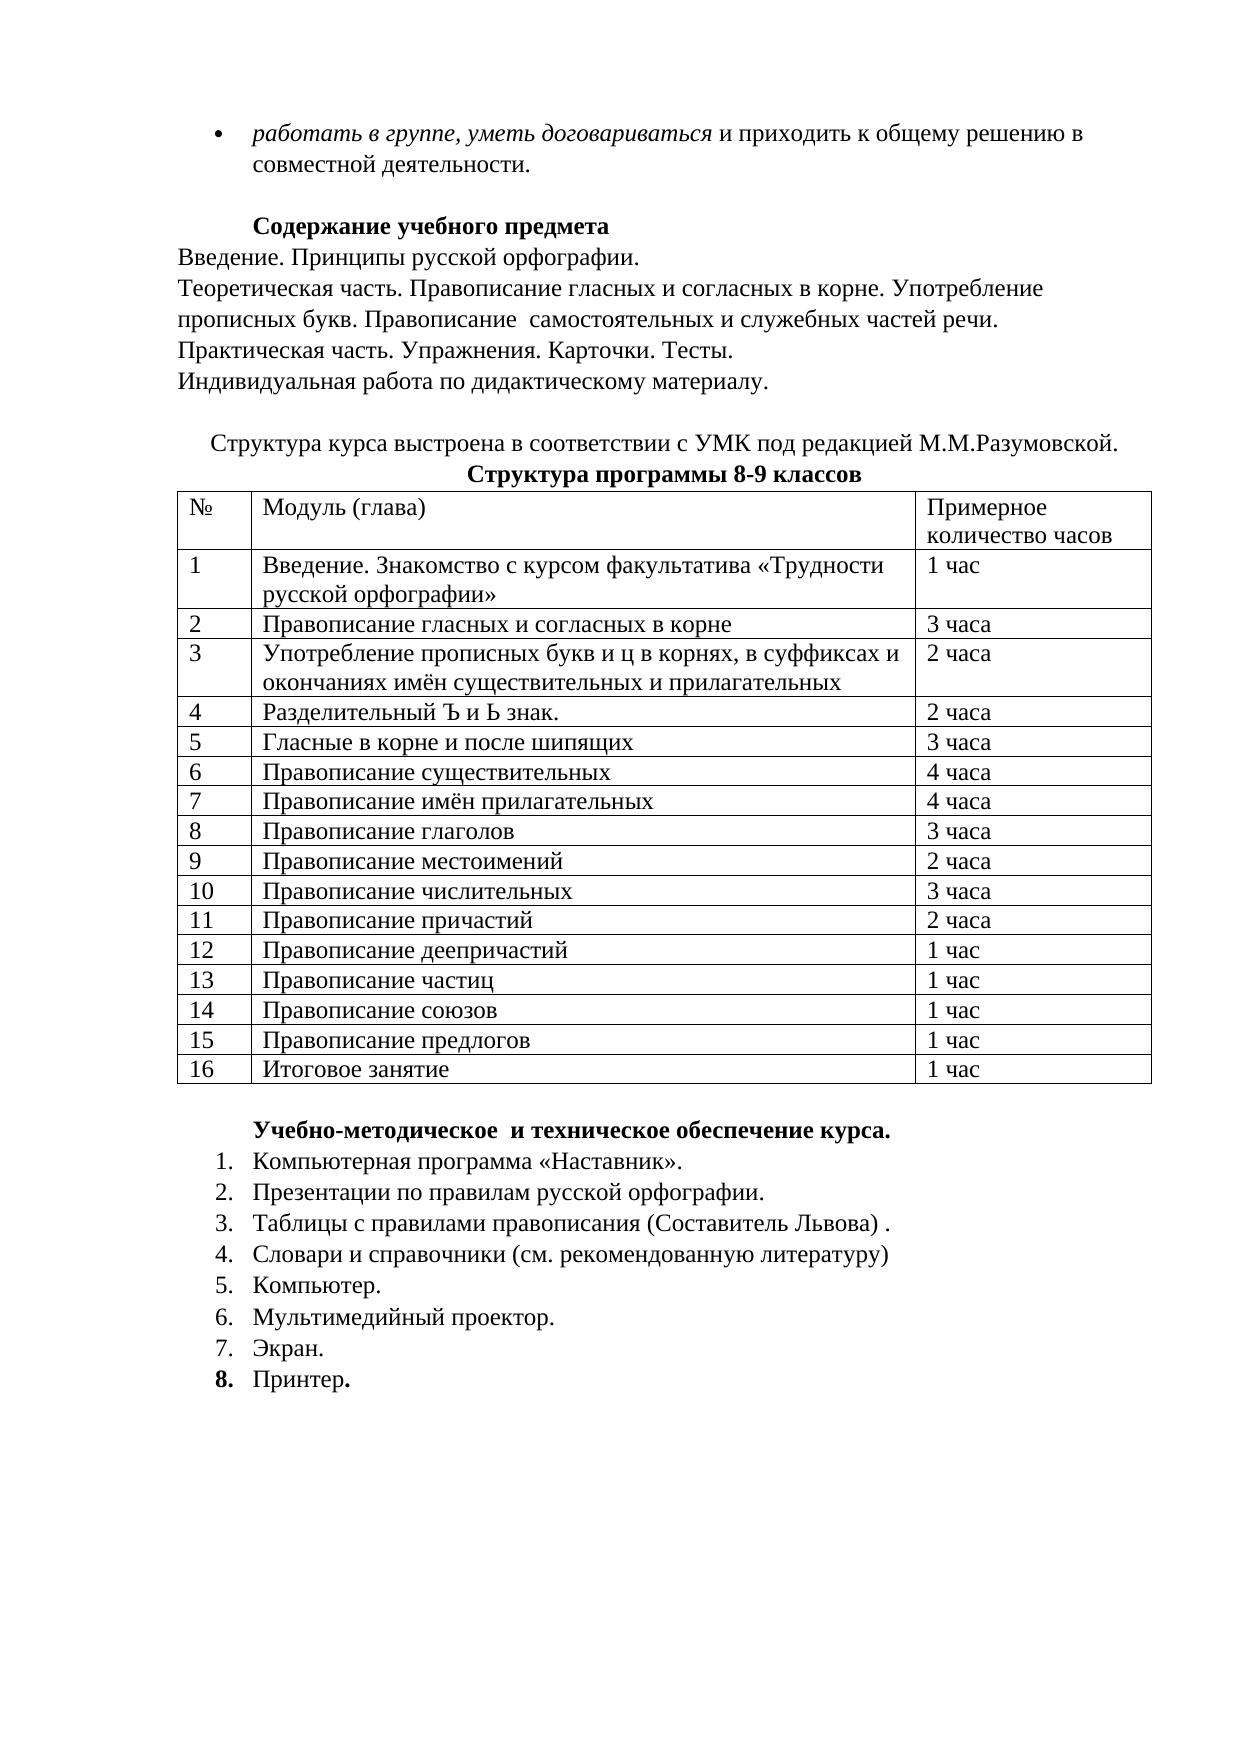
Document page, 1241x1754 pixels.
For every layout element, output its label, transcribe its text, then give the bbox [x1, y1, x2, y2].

table_cell Гласные в корне и после шипящих [252, 727, 915, 756]
text Структура курса выстроена в соответствии с УМК под редакцией М.М.Разумовской. [177, 428, 1152, 457]
table_cell 3 часа [916, 876, 1151, 904]
text Учебно-методическое и техническое обеспечение курса. [252, 1115, 1152, 1144]
table_cell 12 [178, 935, 251, 964]
table_header Примерное количество часов [916, 492, 1151, 549]
table_cell 1 [178, 550, 251, 608]
table_cell 3 часа [916, 727, 1151, 756]
table_header Модуль (глава) [252, 492, 915, 549]
table_cell 4 часа [916, 757, 1151, 785]
table_cell 3 часа [916, 816, 1151, 845]
table_cell 3 [178, 639, 251, 696]
table_cell 14 [178, 995, 251, 1024]
table_cell Правописание частиц [252, 965, 915, 994]
table_cell 2 часа [916, 697, 1151, 726]
list Экран. [215, 1333, 1152, 1361]
table_cell Употребление прописных букв и ц в корнях, в суффиксах и окончаниях имён существительных и прилагательных [252, 639, 915, 696]
table_cell Правописание имён прилагательных [252, 786, 915, 815]
table_cell Правописание числительных [252, 876, 915, 904]
list Таблицы с правилами правописания (Составитель Львова) . [215, 1208, 1152, 1237]
table_cell 1 час [916, 1025, 1151, 1053]
table_cell 4 [178, 697, 251, 726]
table_cell 6 [178, 757, 251, 785]
table_cell 2 часа [916, 906, 1151, 934]
table_cell Правописание предлогов [252, 1025, 915, 1053]
table_cell 15 [178, 1025, 251, 1053]
list Словари и справочники (см. рекомендованную литературу) [215, 1239, 1152, 1268]
list работать в группе, уметь договариваться и приходить к общему решению в совместной деятельности. [215, 118, 1152, 178]
text Введение. Принципы русской орфографии. [177, 242, 1152, 271]
table_cell 4 часа [916, 786, 1151, 815]
table_cell 3 часа [916, 609, 1151, 637]
table_cell Разделительный Ъ и Ь знак. [252, 697, 915, 726]
table_cell Правописание глаголов [252, 816, 915, 845]
table_cell 2 [178, 609, 251, 637]
table_cell 10 [178, 876, 251, 904]
table_cell 1 час [916, 1055, 1151, 1083]
table_cell 11 [178, 906, 251, 934]
table_cell 7 [178, 786, 251, 815]
table_cell 1 час [916, 995, 1151, 1024]
table_header № [178, 492, 251, 549]
table_cell 5 [178, 727, 251, 756]
table_cell Правописание деепричастий [252, 935, 915, 964]
table_cell Правописание существительных [252, 757, 915, 785]
table_cell Правописание местоимений [252, 846, 915, 875]
table_cell 1 час [916, 935, 1151, 964]
table_cell 8 [178, 816, 251, 845]
text Теоретическая часть. Правописание гласных и согласных в корне. Употребление прописных букв. Правописание самостоятельных и служебных частей речи. [177, 273, 1152, 333]
table_cell 2 часа [916, 846, 1151, 875]
table_cell 13 [178, 965, 251, 994]
list Компьютерная программа «Наставник». [215, 1146, 1152, 1175]
table_cell 1 час [916, 965, 1151, 994]
list Презентации по правилам русской орфографии. [215, 1177, 1152, 1206]
table_cell Правописание гласных и согласных в корне [252, 609, 915, 637]
text Индивидуальная работа по дидактическому материалу. [177, 366, 1152, 395]
list Мультимедийный проектор. [215, 1302, 1152, 1330]
table_cell 1 час [916, 550, 1151, 608]
text Структура программы 8-9 классов [177, 459, 1152, 488]
table_cell Правописание причастий [252, 906, 915, 934]
list Принтер. [215, 1364, 1152, 1392]
table_cell Итоговое занятие [252, 1055, 915, 1083]
list Компьютер. [215, 1271, 1152, 1299]
text Содержание учебного предмета [252, 211, 1152, 240]
table_cell 2 часа [916, 639, 1151, 696]
table_cell Правописание союзов [252, 995, 915, 1024]
table_cell 16 [178, 1055, 251, 1083]
table_cell 9 [178, 846, 251, 875]
table_cell Введение. Знакомство с курсом факультатива «Трудности русской орфографии» [252, 550, 915, 608]
text Практическая часть. Упражнения. Карточки. Тесты. [177, 335, 1152, 364]
